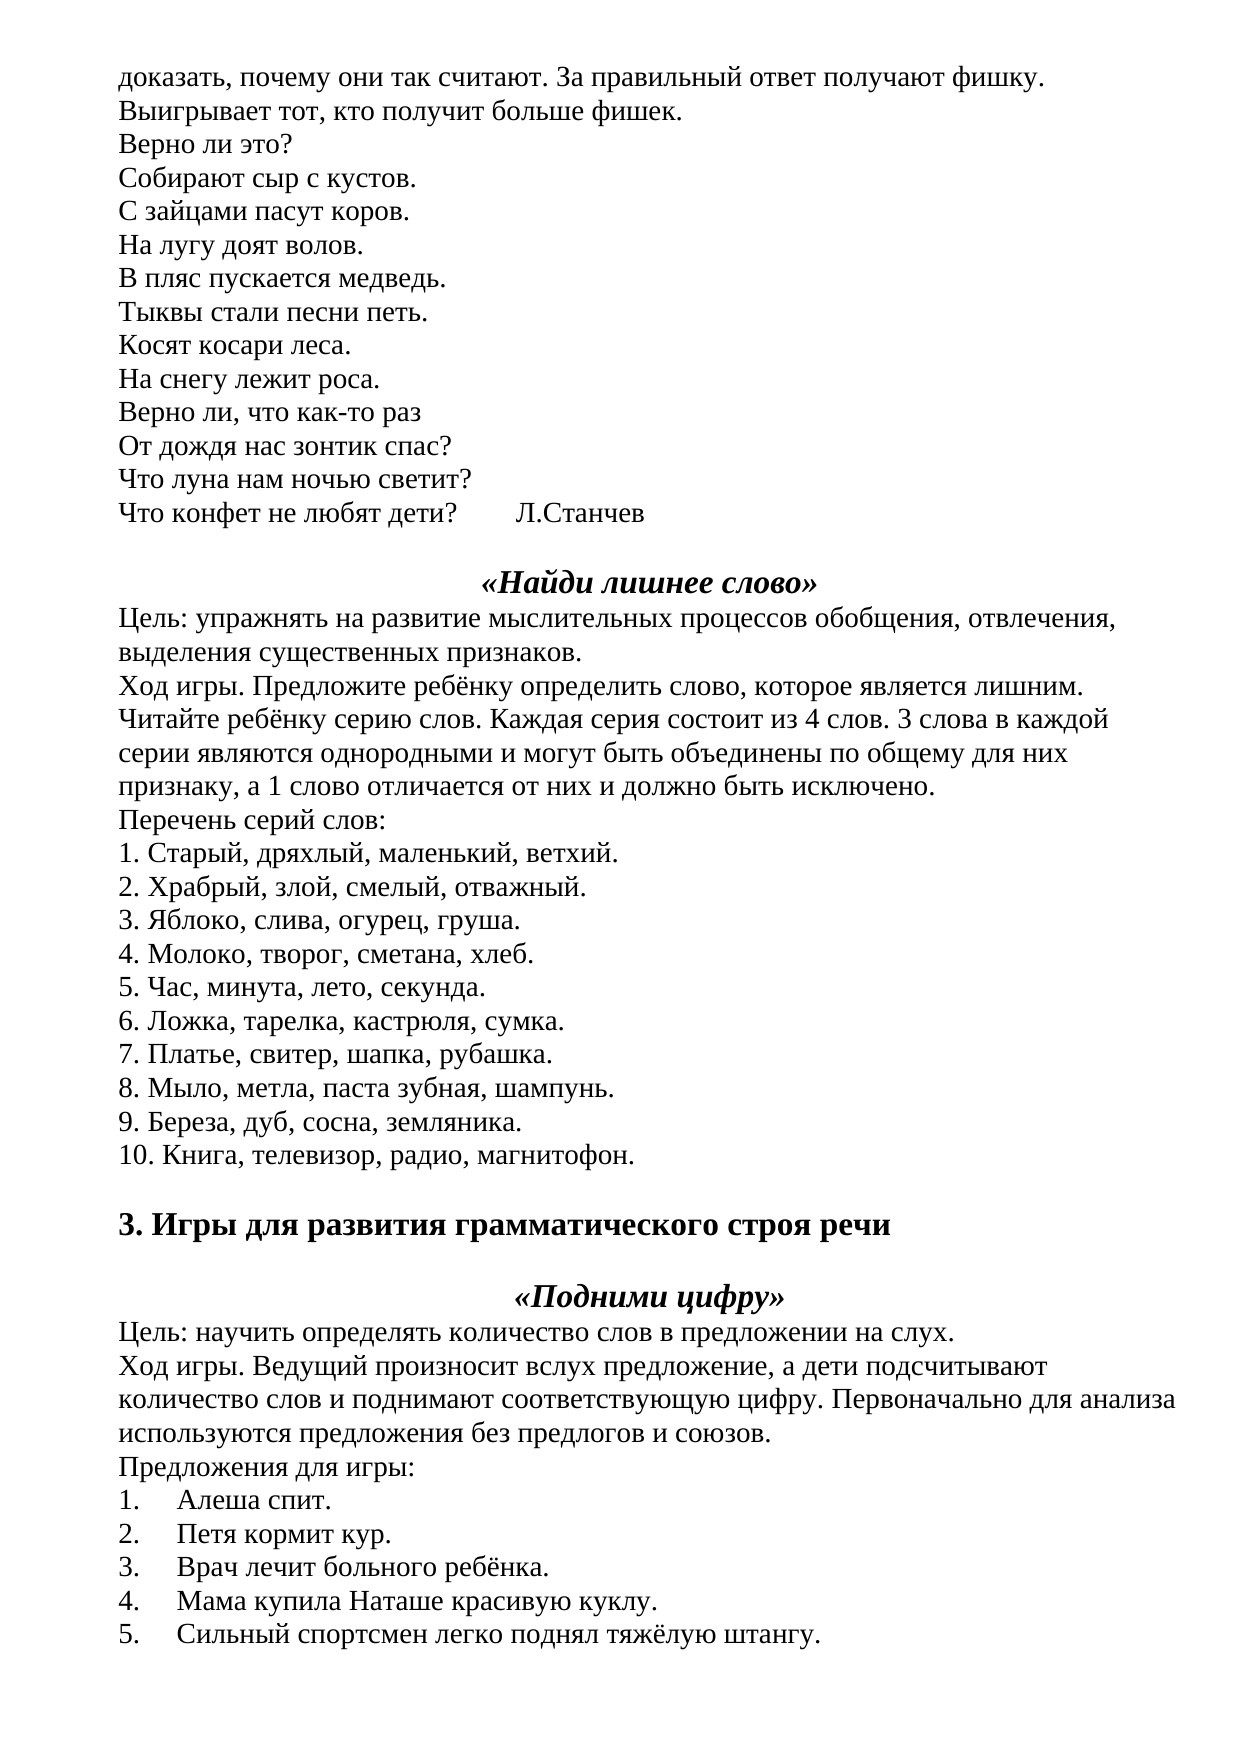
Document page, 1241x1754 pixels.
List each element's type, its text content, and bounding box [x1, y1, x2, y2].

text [118, 59, 1181, 126]
text Что луна нам ночью светит? [118, 462, 1181, 495]
text Предложения для игры: [118, 1449, 1181, 1482]
text 4. Мама купила Наташе красивую куклу. [118, 1583, 1181, 1616]
text С зайцами пасут коров. [118, 193, 1181, 227]
text 10. Книга, телевизор, радио, магнитофон. [118, 1137, 1181, 1171]
text 1. Алеша спит. [118, 1482, 1181, 1516]
text 2. Храбрый, злой, смелый, отважный. [118, 869, 1181, 902]
text Ход игры. Предложите ребёнку определить слово, которое является лишним. Читайте ребёнку серию слов. Каждая серия состоит из 4 слов. 3 слова в каждой серии являются однородными и могут быть объединены по общему для них признаку, а 1 слово отличается от них и должно быть исключено. [118, 668, 1181, 802]
text «Подними цифру» [118, 1276, 1181, 1314]
text Косят косари леса. [118, 327, 1181, 361]
text Собирают сыр с кустов. [118, 160, 1181, 193]
text 1. Старый, дряхлый, маленький, ветхий. [118, 835, 1181, 869]
text Верно ли, что как-то раз [118, 394, 1181, 428]
text 3. Врач лечит больного ребёнка. [118, 1549, 1181, 1583]
text Тыквы стали песни петь. [118, 294, 1181, 327]
text 8. Мыло, метла, паста зубная, шампунь. [118, 1070, 1181, 1104]
text 9. Береза, дуб, сосна, земляника. [118, 1104, 1181, 1137]
text 3. Игры для развития грамматического строя речи [118, 1204, 1181, 1243]
text 2. Петя кормит кур. [118, 1516, 1181, 1549]
text Что конфет не любят дети? Л.Станчев [118, 495, 1181, 529]
text На лугу доят волов. [118, 227, 1181, 260]
text Перечень серий слов: [118, 802, 1181, 835]
text «Найди лишнее слово» [118, 562, 1181, 601]
text 7. Платье, свитер, шапка, рубашка. [118, 1037, 1181, 1070]
text 4. Молоко, творог, сметана, хлеб. [118, 936, 1181, 969]
text 3. Яблоко, слива, огурец, груша. [118, 902, 1181, 936]
text Цель: научить определять количество слов в предложении на слух. [118, 1314, 1181, 1348]
text От дождя нас зонтик спас? [118, 428, 1181, 462]
text 5. Сильный спортсмен легко поднял тяжёлую штангу. [118, 1616, 1181, 1650]
text На снегу лежит роса. [118, 361, 1181, 394]
text 6. Ложка, тарелка, кастрюля, сумка. [118, 1003, 1181, 1037]
text 5. Час, минута, лето, секунда. [118, 969, 1181, 1003]
text Верно ли это? [118, 126, 1181, 160]
text Цель: упражнять на развитие мыслительных процессов обобщения, отвлечения, выделения существенных признаков. [118, 601, 1181, 668]
text Ход игры. Ведущий произносит вслух предложение, а дети подсчитывают количество слов и поднимают соответствующую цифру. Первоначально для анализа используются предложения без предлогов и союзов. [118, 1348, 1181, 1449]
text В пляс пускается медведь. [118, 260, 1181, 294]
